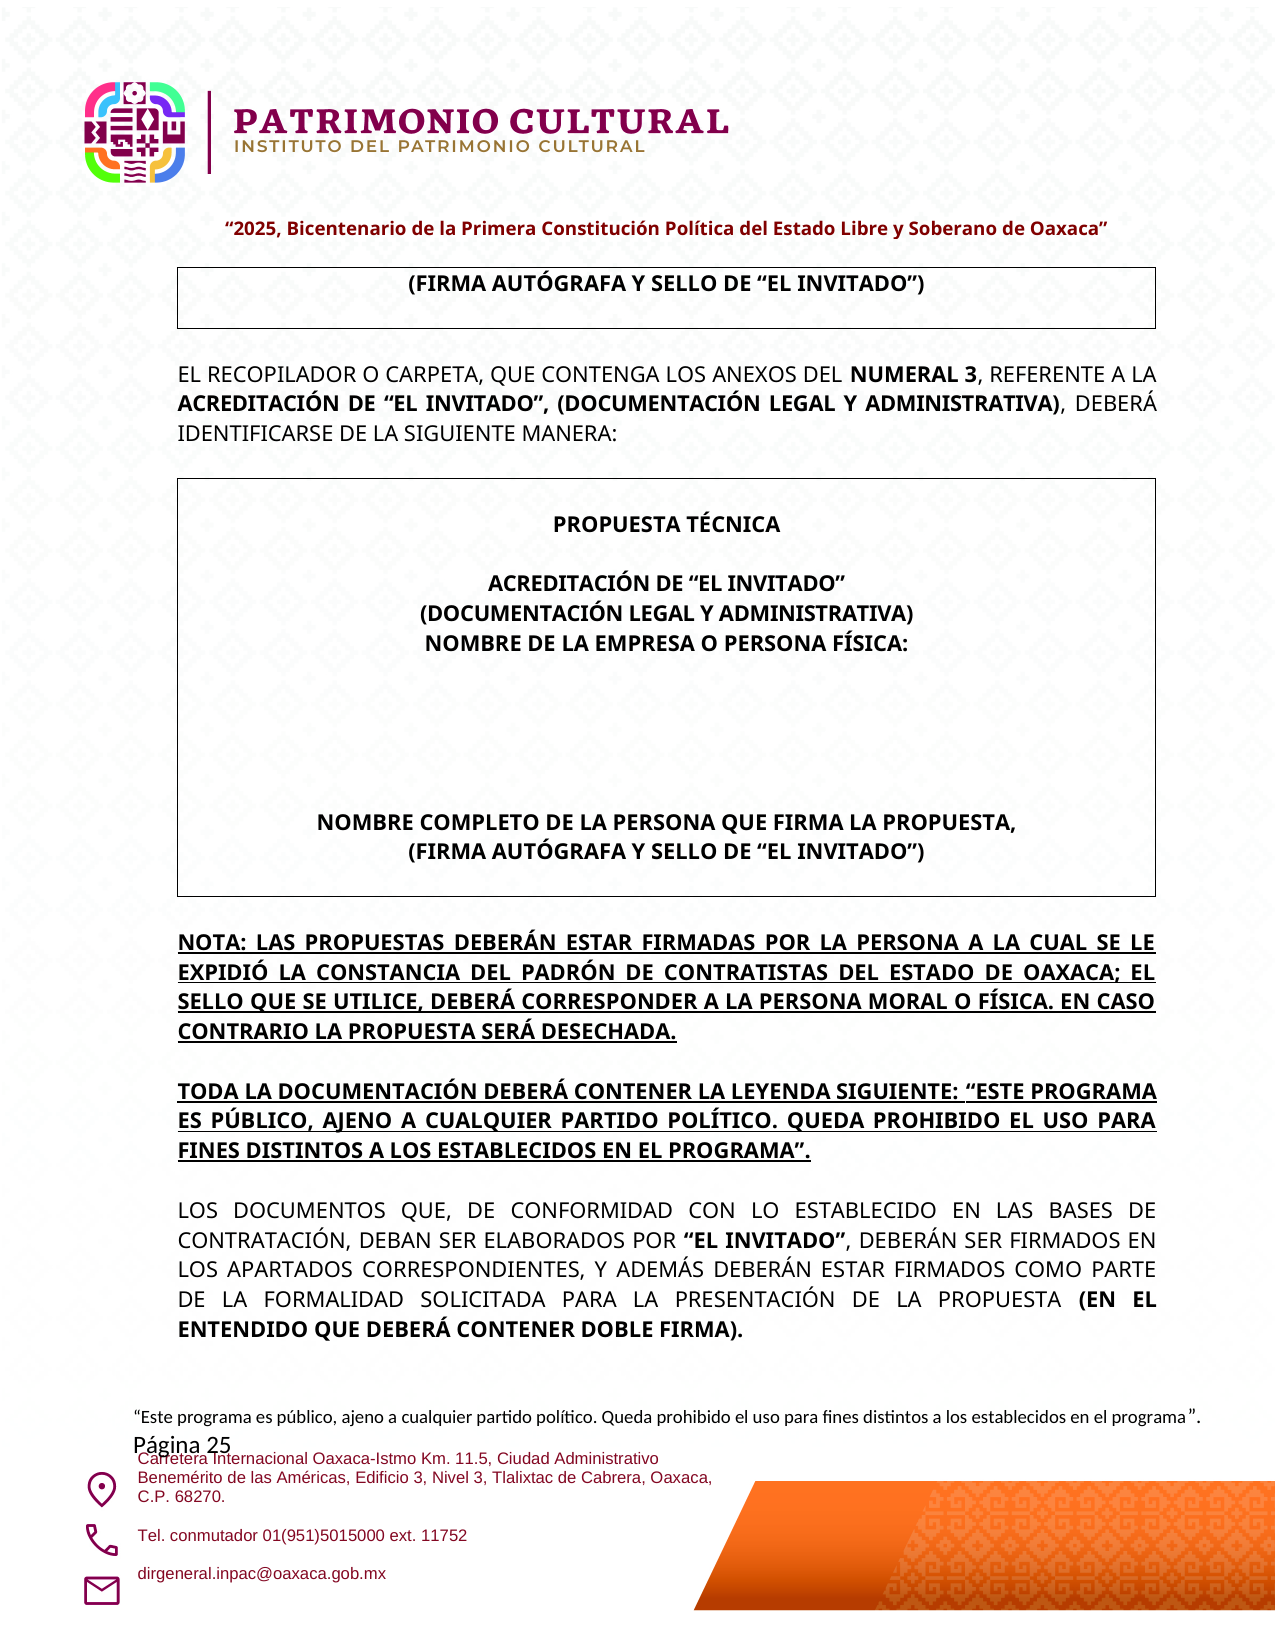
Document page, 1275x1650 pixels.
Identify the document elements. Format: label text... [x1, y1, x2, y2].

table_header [178, 268, 1155, 328]
text NOTA: LAS PROPUESTAS DEBERÁN ESTAR FIRMADAS POR LA PERSONA A LA CUAL SE LE EXPIDIÓ LA CONSTANCIA DEL PADRÓN DE CONTRATISTAS DEL ESTADO DE OAXACA; EL SELLO QUE SE UTILICE, DEBERÁ CORRESPONDER A LA PERSONA MORAL O FÍSICA. EN CASO CONTRARIO LA PROPUESTA SERÁ DESECHADA. [177, 927, 1157, 1046]
text LOS DOCUMENTOS QUE, DE CONFORMIDAD CON LO ESTABLECIDO EN LAS BASES DE CONTRATACIÓN, DEBAN SER ELABORADOS POR “EL INVITADO”, DEBERÁN SER FIRMADOS EN LOS APARTADOS CORRESPONDIENTES, Y ADEMÁS DEBERÁN ESTAR FIRMADOS COMO PARTE DE LA FORMALIDAD SOLICITADA PARA LA PRESENTACIÓN DE LA PROPUESTA (EN EL ENTENDIDO QUE DEBERÁ CONTENER DOBLE FIRMA). [177, 1195, 1157, 1344]
text TODA LA DOCUMENTACIÓN DEBERÁ CONTENER LA LEYENDA SIGUIENTE: “ESTE PROGRAMA ES PÚBLICO, AJENO A CUALQUIER PARTIDO POLÍTICO. QUEDA PROHIBIDO EL USO PARA FINES DISTINTOS A LOS ESTABLECIDOS EN EL PROGRAMA”. [177, 1132, 1157, 1165]
text TODA LA DOCUMENTACIÓN DEBERÁ CONTENER LA LEYENDA SIGUIENTE: “ESTE PROGRAMA ES PÚBLICO, AJENO A CUALQUIER PARTIDO POLÍTICO. QUEDA PROHIBIDO EL USO PARA FINES DISTINTOS A LOS ESTABLECIDOS EN EL PROGRAMA”. [177, 1076, 1157, 1101]
text EL RECOPILADOR O CARPETA, QUE CONTENGA LOS ANEXOS DEL NUMERAL 3, REFERENTE A LA ACREDITACIÓN DE “EL INVITADO”, (DOCUMENTACIÓN LEGAL Y ADMINISTRATIVA), DEBERÁ IDENTIFICARSE DE LA SIGUIENTE MANERA: [177, 359, 1157, 448]
table_header PROPUESTA TÉCNICA ACREDITACIÓN DE “EL INVITADO” (DOCUMENTACIÓN LEGAL Y ADMINISTRATIVA) NOMBRE DE LA EMPRESA O PERSONA FÍSICA: NOMBRE COMPLETO DE LA PERSONA QUE FIRMA LA PROPUESTA, (FIRMA AUTÓGRAFA Y SELLO DE “EL INVITADO”) [178, 479, 1155, 896]
picture [1, 7, 1275, 1650]
text TODA LA DOCUMENTACIÓN DEBERÁ CONTENER LA LEYENDA SIGUIENTE: “ESTE PROGRAMA ES PÚBLICO, AJENO A CUALQUIER PARTIDO POLÍTICO. QUEDA PROHIBIDO EL USO PARA FINES DISTINTOS A LOS ESTABLECIDOS EN EL PROGRAMA”. [177, 1102, 1157, 1131]
